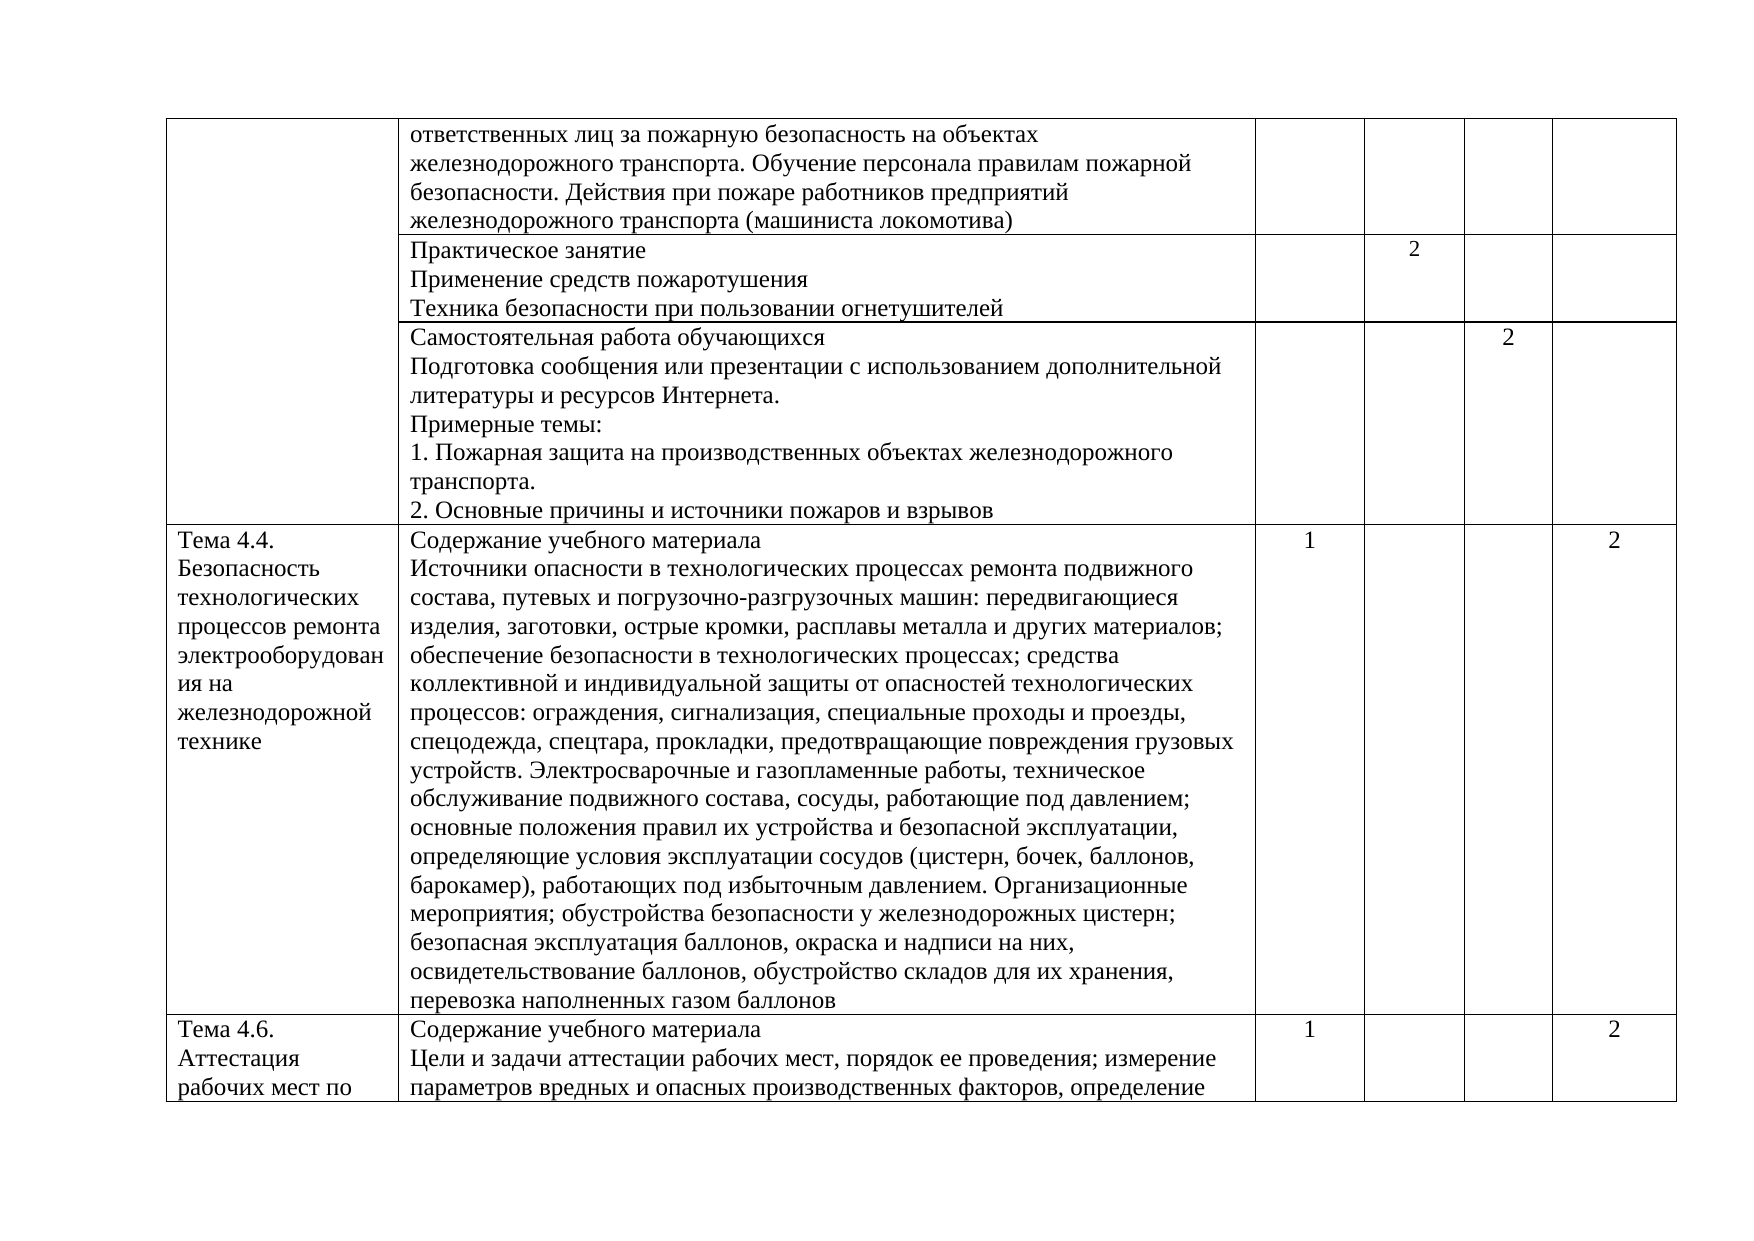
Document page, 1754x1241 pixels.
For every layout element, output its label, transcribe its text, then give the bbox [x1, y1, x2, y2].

table_cell 2 [1553, 119, 1676, 234]
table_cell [399, 1015, 1255, 1101]
table_cell [1465, 1015, 1552, 1101]
table_cell [1365, 1015, 1464, 1101]
table_cell Практическое занятие Применение средств пожаротушения Техника безопасности при пользовании огнетушителей [399, 235, 1255, 321]
table_cell 2 [1553, 525, 1676, 1013]
table_cell 1 [1256, 119, 1364, 234]
table_cell [1256, 235, 1364, 321]
table_cell 2 [1553, 1015, 1676, 1101]
table_cell [1465, 235, 1552, 321]
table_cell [399, 119, 1255, 234]
table_cell [1465, 119, 1552, 234]
table_cell Самостоятельная работа обучающихся Подготовка сообщения или презентации с использованием дополнительной литературы и ресурсов Интернета. Примерные темы: 1. Пожарная защита на производственных объектах железнодорожного транспорта. 2. Основные причины и источники пожаров и взрывов [399, 323, 1255, 524]
table_cell 1 [1256, 525, 1364, 1013]
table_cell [167, 1015, 398, 1101]
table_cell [167, 119, 398, 524]
table_cell [1365, 119, 1464, 234]
table_cell [1553, 323, 1676, 524]
table_cell Тема 4.4. Безопасность технологических процессов ремонта электрооборудования на железнодорожной технике [167, 525, 398, 1013]
table_cell [1365, 525, 1464, 1013]
table_cell 2 [1365, 235, 1464, 321]
table_cell [1256, 323, 1364, 524]
table_cell [1465, 525, 1552, 1013]
table_cell 2 [1465, 323, 1552, 524]
table_cell [1553, 235, 1676, 321]
table_cell Содержание учебного материала Источники опасности в технологических процессах ремонта подвижного состава, путевых и погрузочно-разгрузочных машин: передвигающиеся изделия, заготовки, острые кромки, расплавы металла и других материалов; обеспечение безопасности в технологических процессах; средства коллективной и индивидуальной защиты от опасностей технологических процессов: ограждения, сигнализация, специальные проходы и проезды, спецодежда, спецтара, прокладки, предотвращающие повреждения грузовых устройств. Электросварочные и газопламенные работы, техническое обслуживание подвижного состава, сосуды, работающие под давлением; основные положения правил их устройства и безопасной эксплуатации, определяющие условия эксплуатации сосудов (цистерн, бочек, баллонов, барокамер), работающих под избыточным давлением. Организационные мероприятия; обустройства безопасности у железнодорожных цистерн; безопасная эксплуатация баллонов, окраска и надписи на них, освидетельствование баллонов, обустройство складов для их хранения, перевозка наполненных газом баллонов [399, 525, 1255, 1013]
table_cell 1 [1256, 1015, 1364, 1101]
table_cell [1365, 323, 1464, 524]
